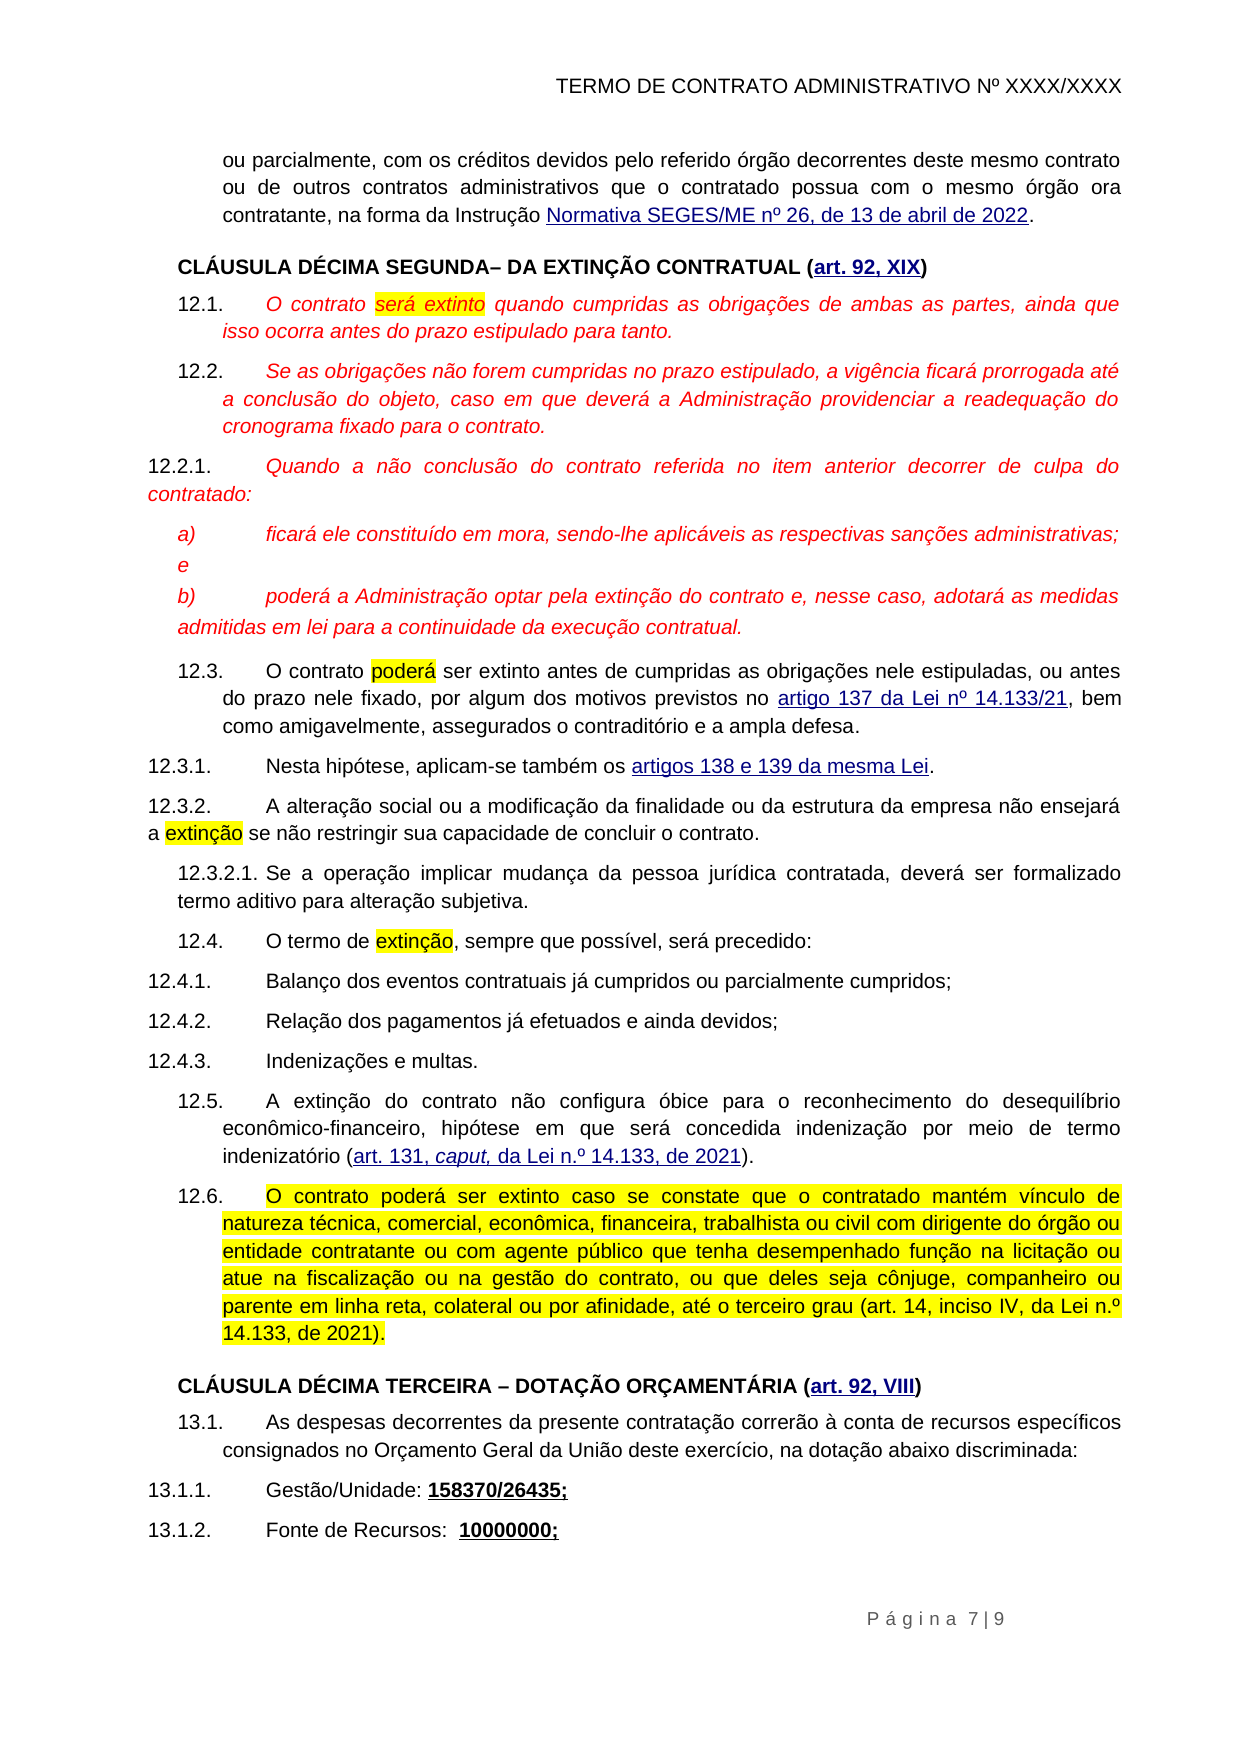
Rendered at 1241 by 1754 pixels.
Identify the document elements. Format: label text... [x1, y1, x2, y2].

text O contrato poderá ser extinto antes de cumpridas as obrigações nele estipuladas, ou antes do prazo nele fixado, por algum dos motivos previstos no artigo 137 da Lei nº 14.133/21, bem como amigavelmente, assegurados o contraditório e a ampla defesa. [177, 659, 1122, 738]
text Se a operação implicar mudança da pessoa jurídica contratada, deverá ser formalizado termo aditivo para alteração subjetiva. [177, 861, 1122, 913]
text A extinção do contrato não configura óbice para o reconhecimento do desequilíbrio econômico-financeiro, hipótese em que será concedida indenização por meio de termo indenizatório (art. 131, caput, da Lei n.º 14.133, de 2021). [177, 1089, 1122, 1168]
text O contrato poderá ser extinto caso se constate que o contratado mantém vínculo de natureza técnica, comercial, econômica, financeira, trabalhista ou civil com dirigente do órgão ou entidade contratante ou com agente público que tenha desempenhado função na licitação ou atue na fiscalização ou na gestão do contrato, ou que deles seja cônjuge, companheiro ou parente em linha reta, colateral ou por afinidade, até o terceiro grau (art. 14, inciso IV, da Lei n.º 14.133, de 2021). [177, 1184, 1122, 1345]
text Relação dos pagamentos já efetuados e ainda devidos; [148, 1009, 1122, 1033]
text O termo de extinção, sempre que possível, será precedido: [453, 929, 1122, 953]
text Fonte de Recursos: 10000000; [148, 1518, 1122, 1542]
text As despesas decorrentes da presente contratação correrão à conta de recursos específicos consignados no Orçamento Geral da União deste exercício, na dotação abaixo discriminada: [177, 1410, 1122, 1462]
text Indenizações e multas. [148, 1049, 1122, 1073]
list poderá a Administração optar pela extinção do contrato e, nesse caso, adotará as medidas admitidas em lei para a continuidade da execução contratual. [177, 584, 1122, 639]
text O termo de extinção, sempre que possível, será precedido: [177, 929, 376, 953]
text A alteração social ou a modificação da finalidade ou da estrutura da empresa não ensejará a extinção se não restringir sua capacidade de concluir o contrato. [148, 794, 1122, 845]
list ficará ele constituído em mora, sendo-lhe aplicáveis as respectivas sanções administrativas; e [177, 522, 1122, 577]
text Gestão/Unidade: 158370/26435; [148, 1478, 1122, 1502]
text O contrato será extinto quando cumpridas as obrigações de ambas as partes, ainda que isso ocorra antes do prazo estipulado para tanto. [177, 292, 1122, 343]
text Nesta hipótese, aplicam-se também os artigos 138 e 139 da mesma Lei. [148, 754, 1122, 778]
text CLÁUSULA DÉCIMA SEGUNDA– DA EXTINÇÃO CONTRATUAL (art. 92, XIX) [118, 255, 1122, 279]
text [177, 148, 1122, 227]
text Balanço dos eventos contratuais já cumpridos ou parcialmente cumpridos; [148, 969, 1122, 993]
text Se as obrigações não forem cumpridas no prazo estipulado, a vigência ficará prorrogada até a conclusão do objeto, caso em que deverá a Administração providenciar a readequação do cronograma fixado para o contrato. [177, 359, 1122, 438]
text Quando a não conclusão do contrato referida no item anterior decorrer de culpa do contratado: [148, 454, 1122, 506]
text CLÁUSULA DÉCIMA TERCEIRA – DOTAÇÃO ORÇAMENTÁRIA (art. 92, VIII) [118, 1374, 1122, 1398]
